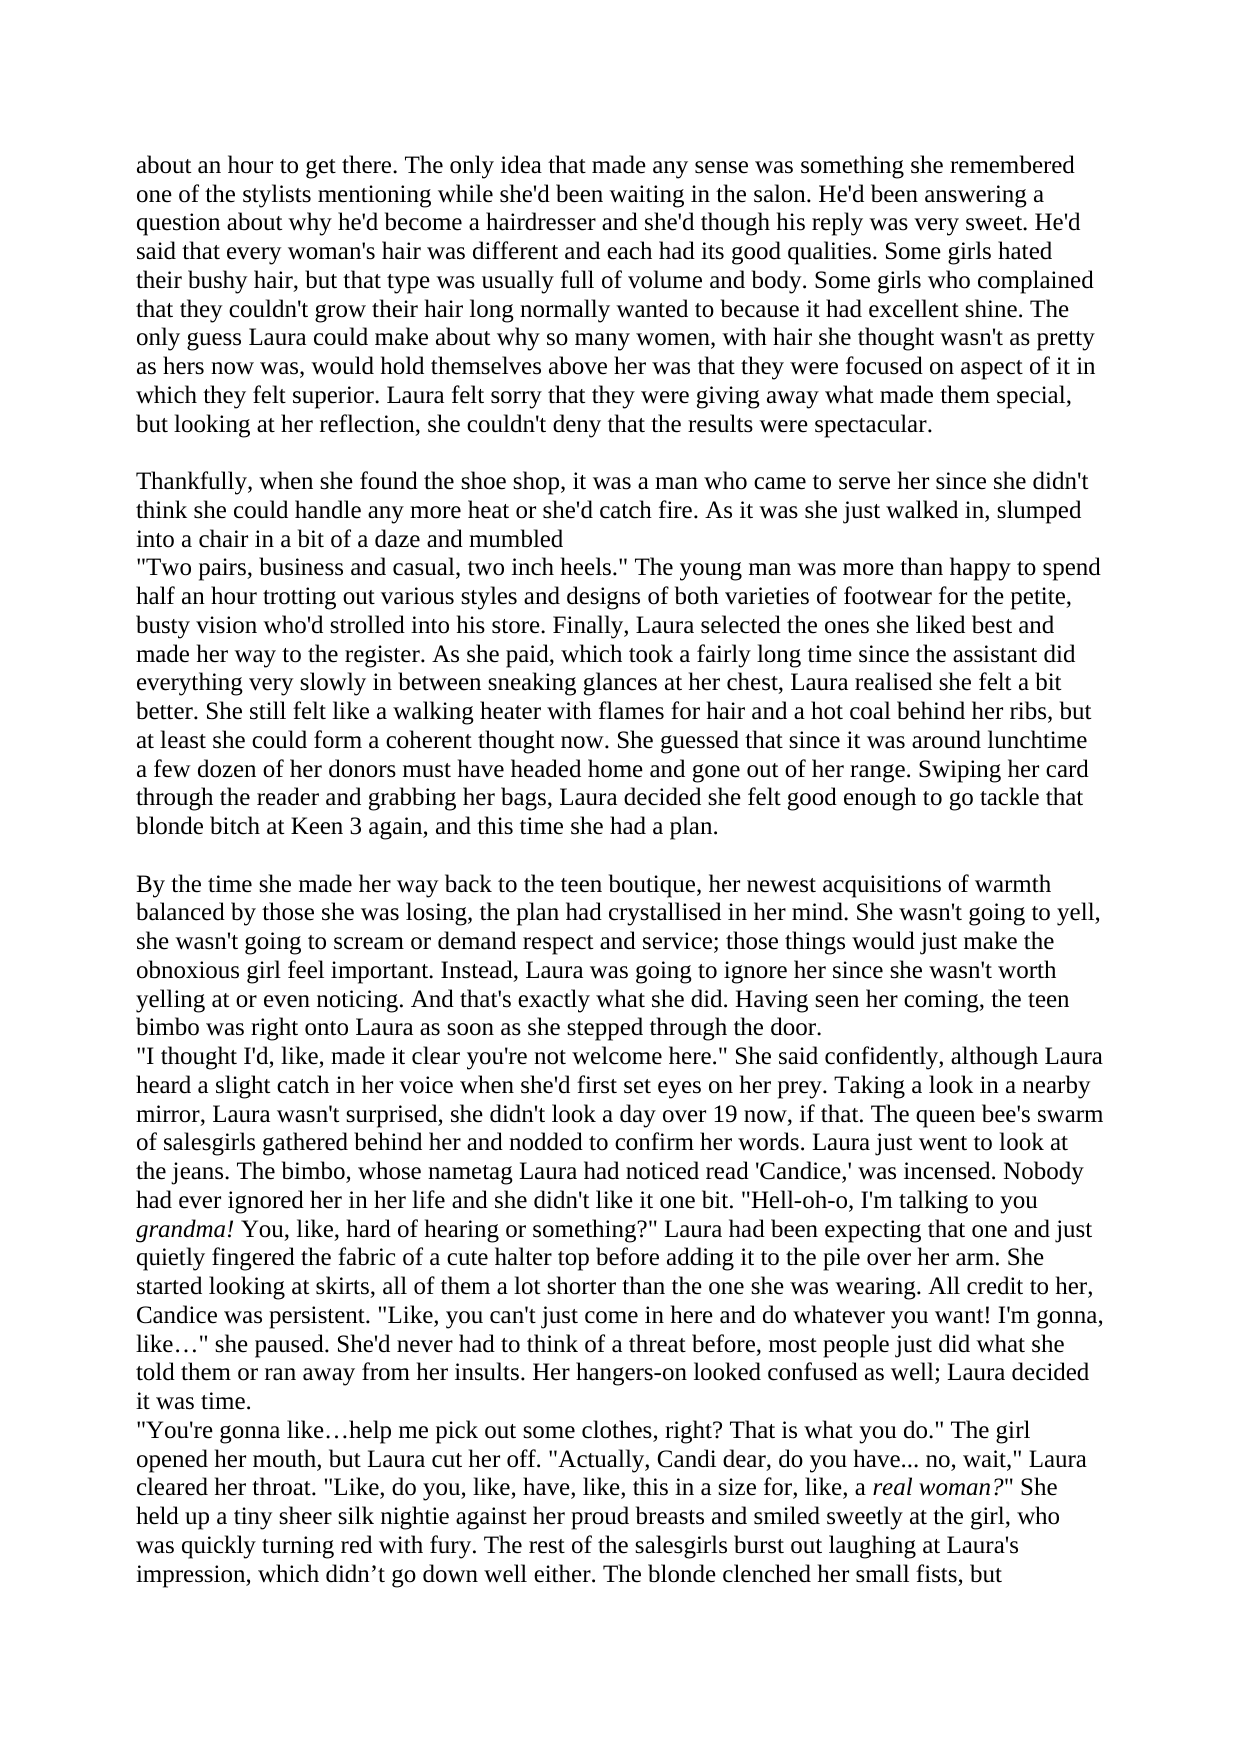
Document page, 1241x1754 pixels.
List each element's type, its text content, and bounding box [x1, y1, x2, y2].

text By the time she made her way back to the teen boutique, her newest acquisitions of warmth balanced by those she was losing, the plan had crystallised in her mind. She wasn't going to yell, she wasn't going to scream or demand respect and service; those things would just make the obnoxious girl feel important. Instead, Laura was going to ignore her since she wasn't worth yelling at or even noticing. And that's exactly what she did. Having seen her coming, the teen bimbo was right onto Laura as soon as she stepped through the door. [136, 869, 1104, 1041]
text Thankfully, when she found the shoe shop, it was a man who came to serve her since she didn't think she could handle any more heat or she'd catch fire. As it was she just walked in, slumped into a chair in a bit of a daze and mumbled [136, 466, 1104, 552]
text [136, 150, 1104, 437]
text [136, 1415, 1104, 1587]
text "Two pairs, business and casual, two inch heels." The young man was more than happy to spend half an hour trotting out various styles and designs of both varieties of footwear for the petite, busty vision who'd strolled into his store. Finally, Laura selected the ones she liked best and made her way to the register. As she paid, which took a fairly long time since the assistant did everything very slowly in between sneaking glances at her chest, Laura realised she felt a bit better. She still felt like a walking heater with flames for hair and a hot coal behind her ribs, but at least she could form a coherent thought now. She guessed that since it was around lunchtime a few dozen of her donors must have headed home and gone out of her range. Swiping her card through the reader and grabbing her bags, Laura decided she felt good enough to go tackle that blonde bitch at Keen 3 again, and this time she had a plan. [136, 552, 1104, 840]
text "I thought I'd, like, made it clear you're not welcome here." She said confidently, although Laura heard a slight catch in her voice when she'd first set eyes on her prey. Taking a look in a nearby mirror, Laura wasn't surprised, she didn't look a day over 19 now, if that. The queen bee's swarm of salesgirls gathered behind her and nodded to confirm her words. Laura just went to look at the jeans. The bimbo, whose nametag Laura had noticed read 'Candice,' was incensed. Nobody had ever ignored her in her life and she didn't like it one bit. "Hell-oh-o, I'm talking to you grandma! You, like, hard of hearing or something?" Laura had been expecting that one and just quietly fingered the fabric of a cute halter top before adding it to the pile over her arm. She started looking at skirts, all of them a lot shorter than the one she was wearing. All credit to her, Candice was persistent. "Like, you can't just come in here and do whatever you want! I'm gonna, like…" she paused. She'd never had to think of a threat before, most people just did what she told them or ran away from her insults. Her hangers-on looked confused as well; Laura decided it was time. [136, 1041, 1104, 1415]
